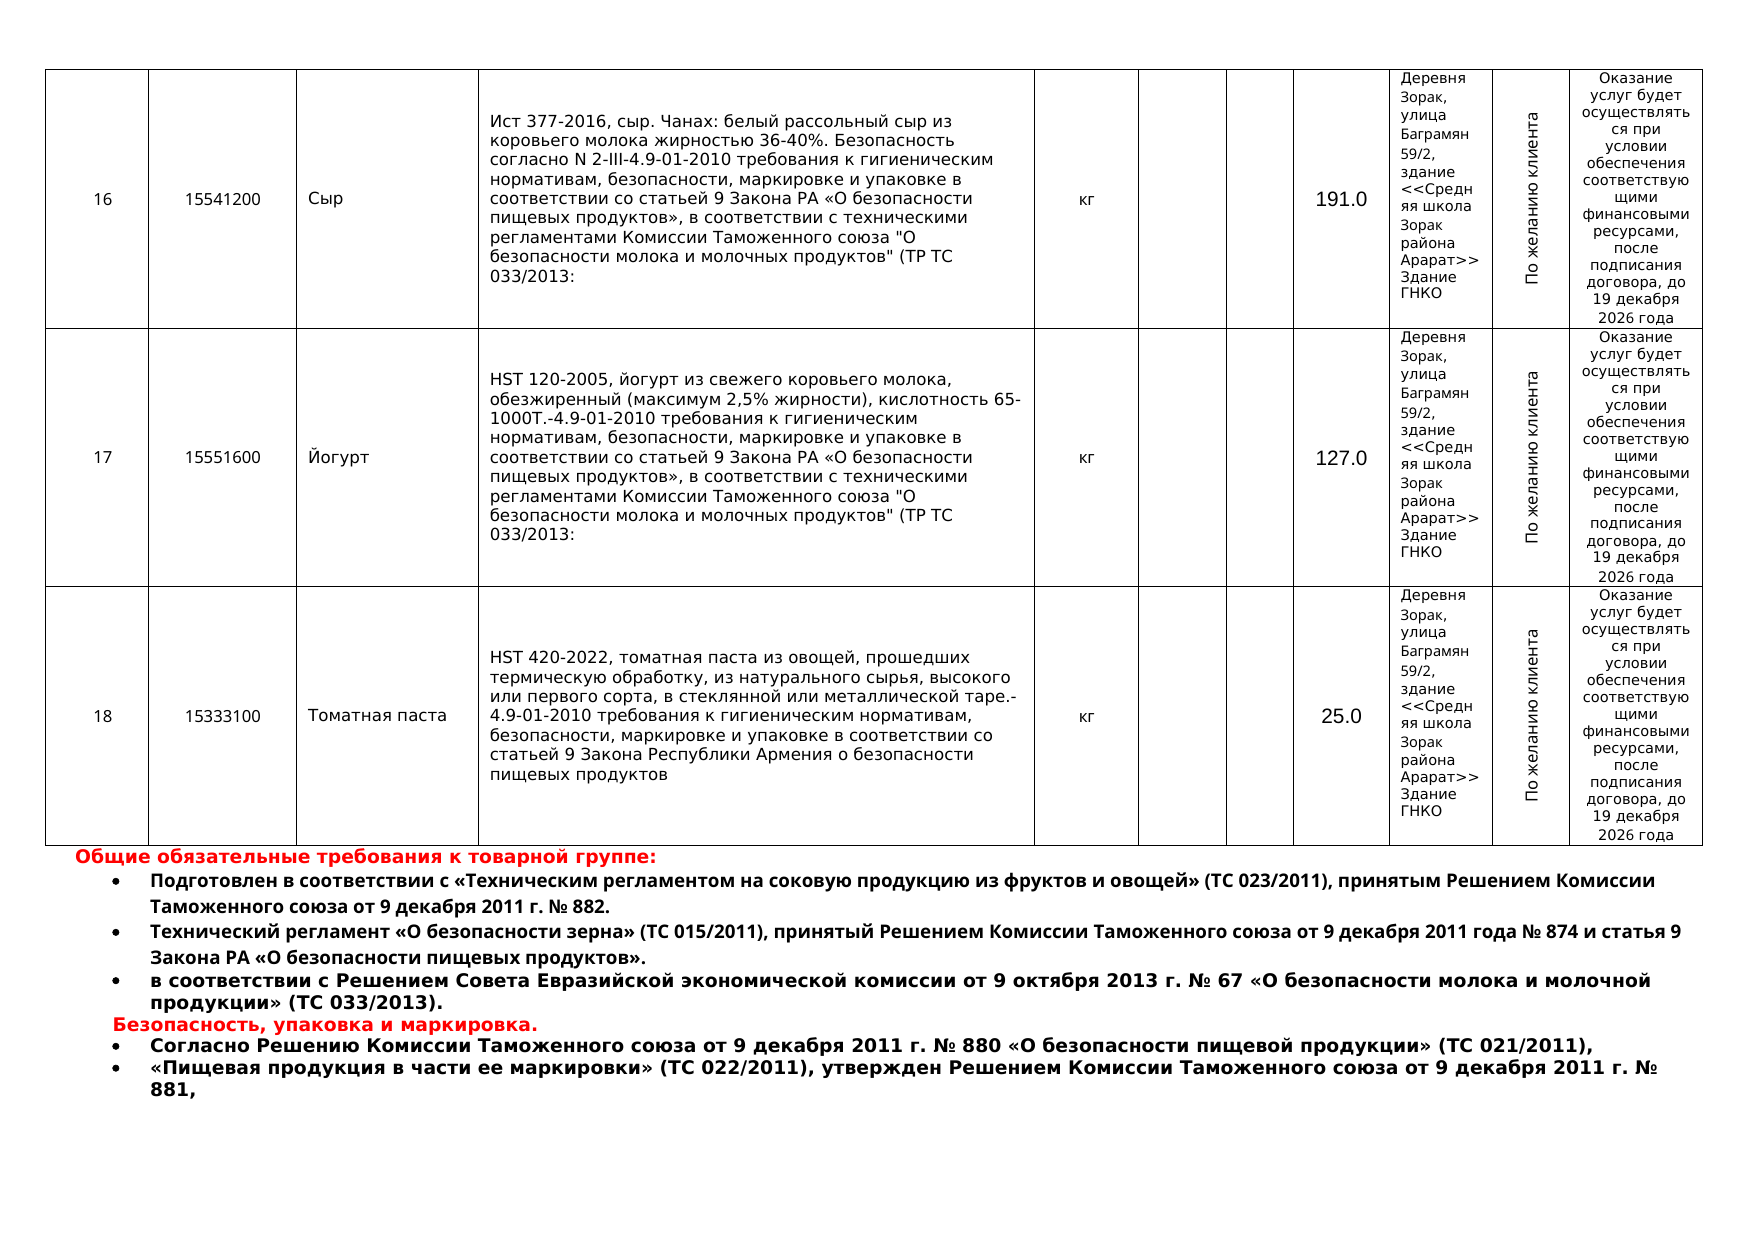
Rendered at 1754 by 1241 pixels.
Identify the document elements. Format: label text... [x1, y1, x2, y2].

table_cell 15551600 [149, 329, 296, 586]
table_cell [1139, 587, 1226, 845]
table_cell 25.0 [1294, 587, 1389, 845]
table_cell HST 120-2005, йогурт из свежего коровьего молока, обезжиренный (максимум 2,5% жирности), кислотность 65-1000T.-4.9-01-2010 требования к гигиеническим нормативам, безопасности, маркировке и упаковке в соответствии со статьей 9 Закона РА «О безопасности пищевых продуктов», в соответствии с техническими регламентами Комиссии Таможенного союза "О безопасности молока и молочных продуктов" (ТР ТС 033/2013: [479, 329, 1034, 586]
table_cell Деревня Зорак, улица Баграмян 59/2, здание <<Средняя школа Зорак района Арарат>> Здание ГНКО [1390, 329, 1492, 586]
table_cell [1139, 70, 1226, 328]
table_cell 15333100 [149, 587, 296, 845]
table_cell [1570, 70, 1702, 328]
table_cell HST 420-2022, томатная паста из овощей, прошедших термическую обработку, из натурального сырья, высокого или первого сорта, в стеклянной или металлической таре.-4.9-01-2010 требования к гигиеническим нормативам, безопасности, маркировке и упаковке в соответствии со статьей 9 Закона Республики Армения о безопасности пищевых продуктов [479, 587, 1034, 845]
table_cell 15541200 [149, 70, 296, 328]
table_cell [1227, 329, 1293, 586]
table_cell Томатная паста [297, 587, 478, 845]
table_cell 18 [46, 587, 148, 845]
list в соответствии с Решением Совета Евразийской экономической комиссии от 9 октября 2013 г. № 67 «О безопасности молока и молочной продукции» (ТС 033/2013). [112, 970, 1698, 1014]
table_cell [1227, 587, 1293, 845]
text Общие обязательные требования к товарной группе: [75, 846, 1698, 868]
table_cell кг [1035, 70, 1138, 328]
list Подготовлен в соответствии с «Техническим регламентом на соковую продукцию из фруктов и овощей» (ТС 023/2011), принятым Решением Комиссии Таможенного союза от 9 декабря 2011 г. № 882. [112, 868, 1698, 919]
table_cell [1139, 329, 1226, 586]
table_cell 191.0 [1294, 70, 1389, 328]
table_cell По желанию клиента [1493, 587, 1569, 845]
table_cell кг [1035, 587, 1138, 845]
table_cell 16 [46, 70, 148, 328]
table_cell Йогурт [297, 329, 478, 586]
table_cell По желанию клиента [1493, 70, 1569, 328]
table_cell кг [1035, 329, 1138, 586]
table_cell [1227, 70, 1293, 328]
list «Пищевая продукция в части ее маркировки» (ТС 022/2011), утвержден Решением Комиссии Таможенного союза от 9 декабря 2011 г. № 881, [112, 1057, 1698, 1101]
table_cell Ист 377-2016, сыр. Чанах: белый рассольный сыр из коровьего молока жирностью 36-40%. Безопасность согласно N 2-III-4.9-01-2010 требования к гигиеническим нормативам, безопасности, маркировке и упаковке в соответствии со статьей 9 Закона РА «О безопасности пищевых продуктов», в соответствии с техническими регламентами Комиссии Таможенного союза "О безопасности молока и молочных продуктов" (ТР ТС 033/2013: [479, 70, 1034, 328]
text Безопасность, упаковка и маркировка. [112, 1014, 1698, 1036]
table_cell Деревня Зорак, улица Баграмян 59/2, здание <<Средняя школа Зорак района Арарат>> Здание ГНКО [1390, 587, 1492, 845]
table_cell 17 [46, 329, 148, 586]
list Технический регламент «О безопасности зерна» (ТС 015/2011), принятый Решением Комиссии Таможенного союза от 9 декабря 2011 года № 874 и статья 9 Закона РА «О безопасности пищевых продуктов». [112, 919, 1698, 970]
table_cell По желанию клиента [1493, 329, 1569, 586]
table_cell 127.0 [1294, 329, 1389, 586]
table_cell Сыр [297, 70, 478, 328]
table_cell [1390, 70, 1492, 328]
list Согласно Решению Комиссии Таможенного союза от 9 декабря 2011 г. № 880 «О безопасности пищевой продукции» (ТС 021/2011), [112, 1036, 1698, 1057]
